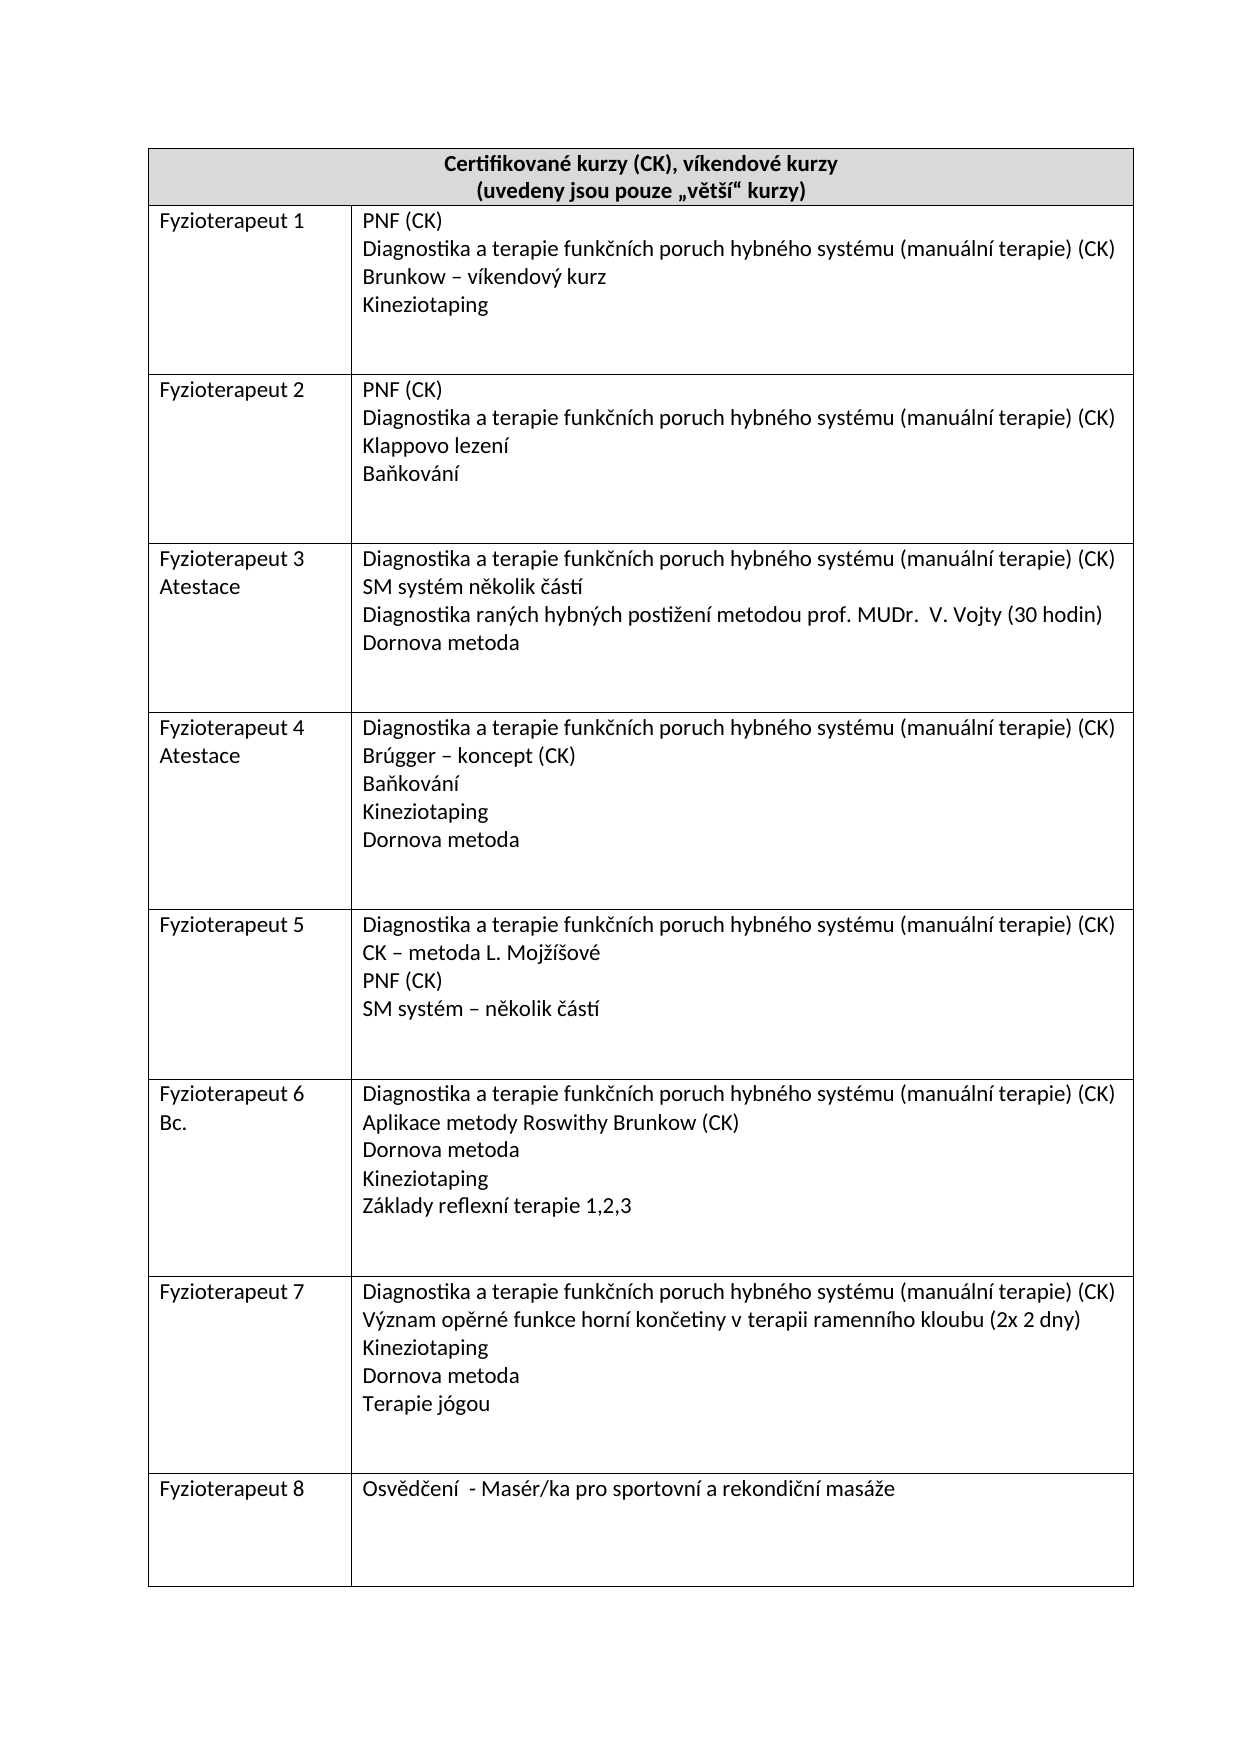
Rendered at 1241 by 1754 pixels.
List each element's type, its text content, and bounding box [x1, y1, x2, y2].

table_cell Fyzioterapeut 2 [149, 375, 351, 543]
table_cell Fyzioterapeut 3 Atestace [149, 544, 351, 712]
table_cell Fyzioterapeut 7 [149, 1277, 351, 1473]
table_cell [352, 1474, 1133, 1586]
table_cell Fyzioterapeut 1 [149, 206, 351, 374]
table_cell Diagnostika a terapie funkčních poruch hybného systému (manuální terapie) (CK) SM systém několik částí Diagnostika raných hybných postižení metodou prof. MUDr. V. Vojty (30 hodin) Dornova metoda [352, 544, 1133, 712]
table_header Certifikované kurzy (CK), víkendové kurzy (uvedeny jsou pouze „větší“ kurzy) [149, 149, 1133, 205]
table_cell Diagnostika a terapie funkčních poruch hybného systému (manuální terapie) (CK) Aplikace metody Roswithy Brunkow (CK) Dornova metoda Kineziotaping Základy reflexní terapie 1,2,3 [352, 1080, 1133, 1276]
table_cell Fyzioterapeut 8 [149, 1474, 351, 1586]
table_cell Diagnostika a terapie funkčních poruch hybného systému (manuální terapie) (CK) CK – metoda L. Mojžíšové PNF (CK) SM systém – několik částí [352, 910, 1133, 1078]
table_cell PNF (CK) Diagnostika a terapie funkčních poruch hybného systému (manuální terapie) (CK) Klappovo lezení Baňkování [352, 375, 1133, 543]
table_cell Fyzioterapeut 6 Bc. [149, 1080, 351, 1276]
table_cell Diagnostika a terapie funkčních poruch hybného systému (manuální terapie) (CK) Význam opěrné funkce horní končetiny v terapii ramenního kloubu (2x 2 dny) Kineziotaping Dornova metoda Terapie jógou [352, 1277, 1133, 1473]
table_cell PNF (CK) Diagnostika a terapie funkčních poruch hybného systému (manuální terapie) (CK) Brunkow – víkendový kurz Kineziotaping [352, 206, 1133, 374]
table_cell Fyzioterapeut 5 [149, 910, 351, 1078]
table_cell Fyzioterapeut 4 Atestace [149, 713, 351, 909]
table_cell Diagnostika a terapie funkčních poruch hybného systému (manuální terapie) (CK) Brúgger – koncept (CK) Baňkování Kineziotaping Dornova metoda [352, 713, 1133, 909]
